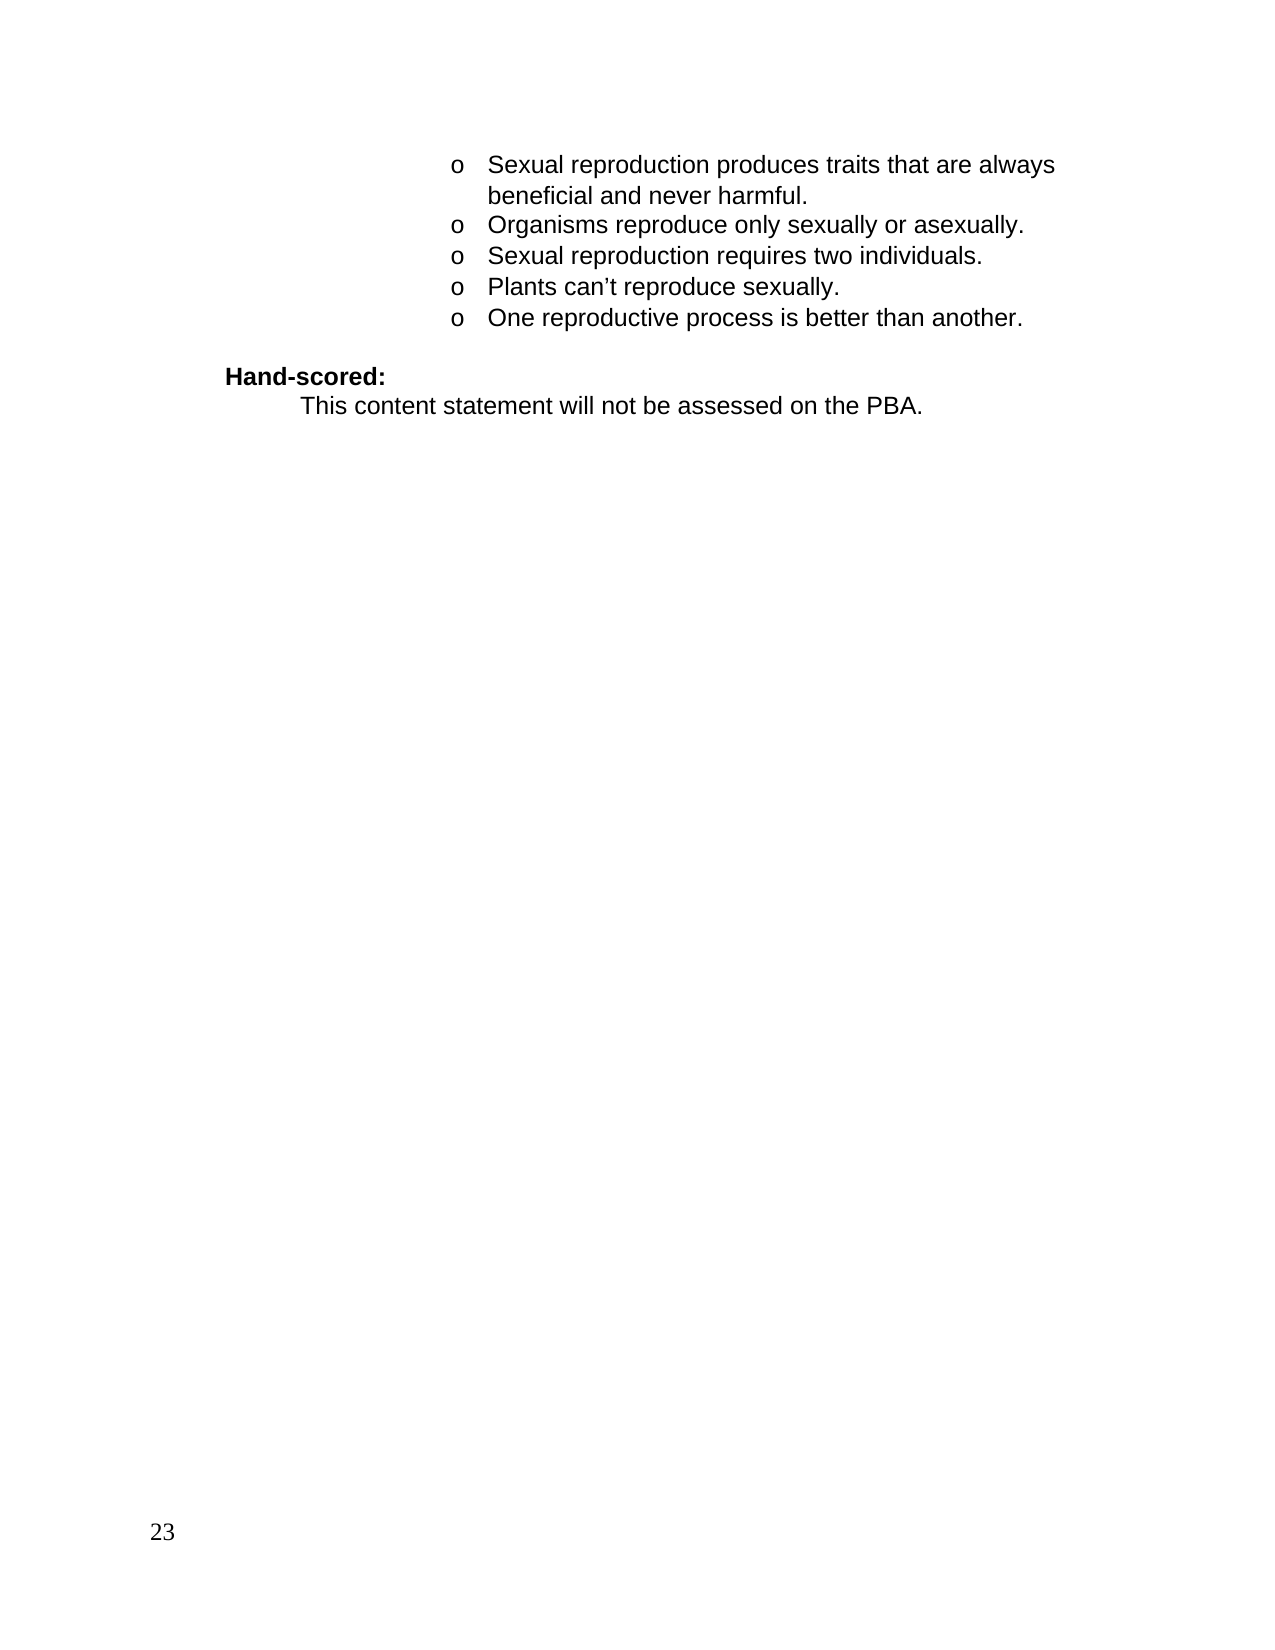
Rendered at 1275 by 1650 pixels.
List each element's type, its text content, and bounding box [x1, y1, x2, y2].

list One reproductive process is better than another. [450, 302, 1125, 333]
text This content statement will not be assessed on the PBA. [300, 391, 1125, 420]
list Sexual reproduction requires two individuals. [450, 241, 1125, 272]
text Hand-scored: [225, 362, 1125, 391]
list Plants can’t reproduce sexually. [450, 272, 1125, 302]
list Organisms reproduce only sexually or asexually. [450, 210, 1125, 241]
list Sexual reproduction produces traits that are always beneficial and never harmful. [450, 150, 1125, 210]
